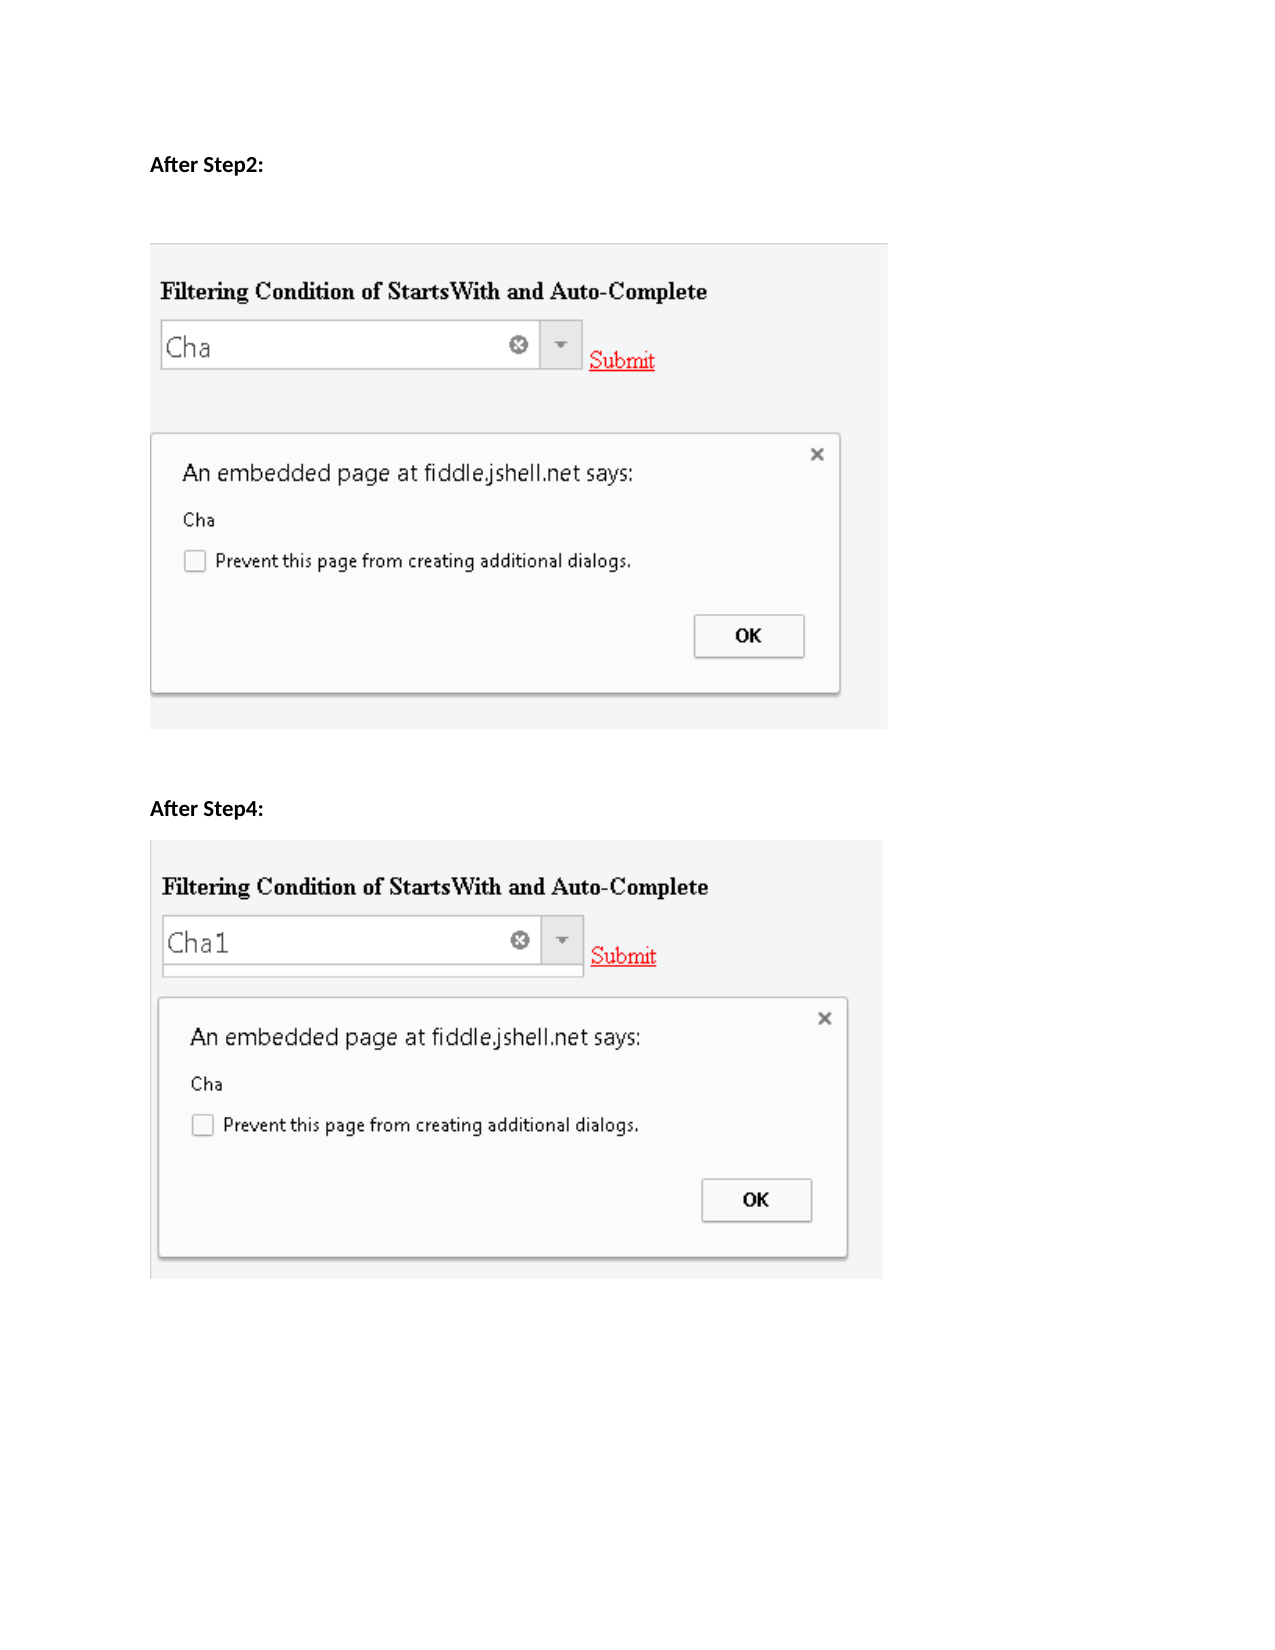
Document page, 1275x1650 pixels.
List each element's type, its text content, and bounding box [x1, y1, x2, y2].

text After Step4: [150, 794, 1125, 822]
text After Step2: [150, 150, 1125, 178]
